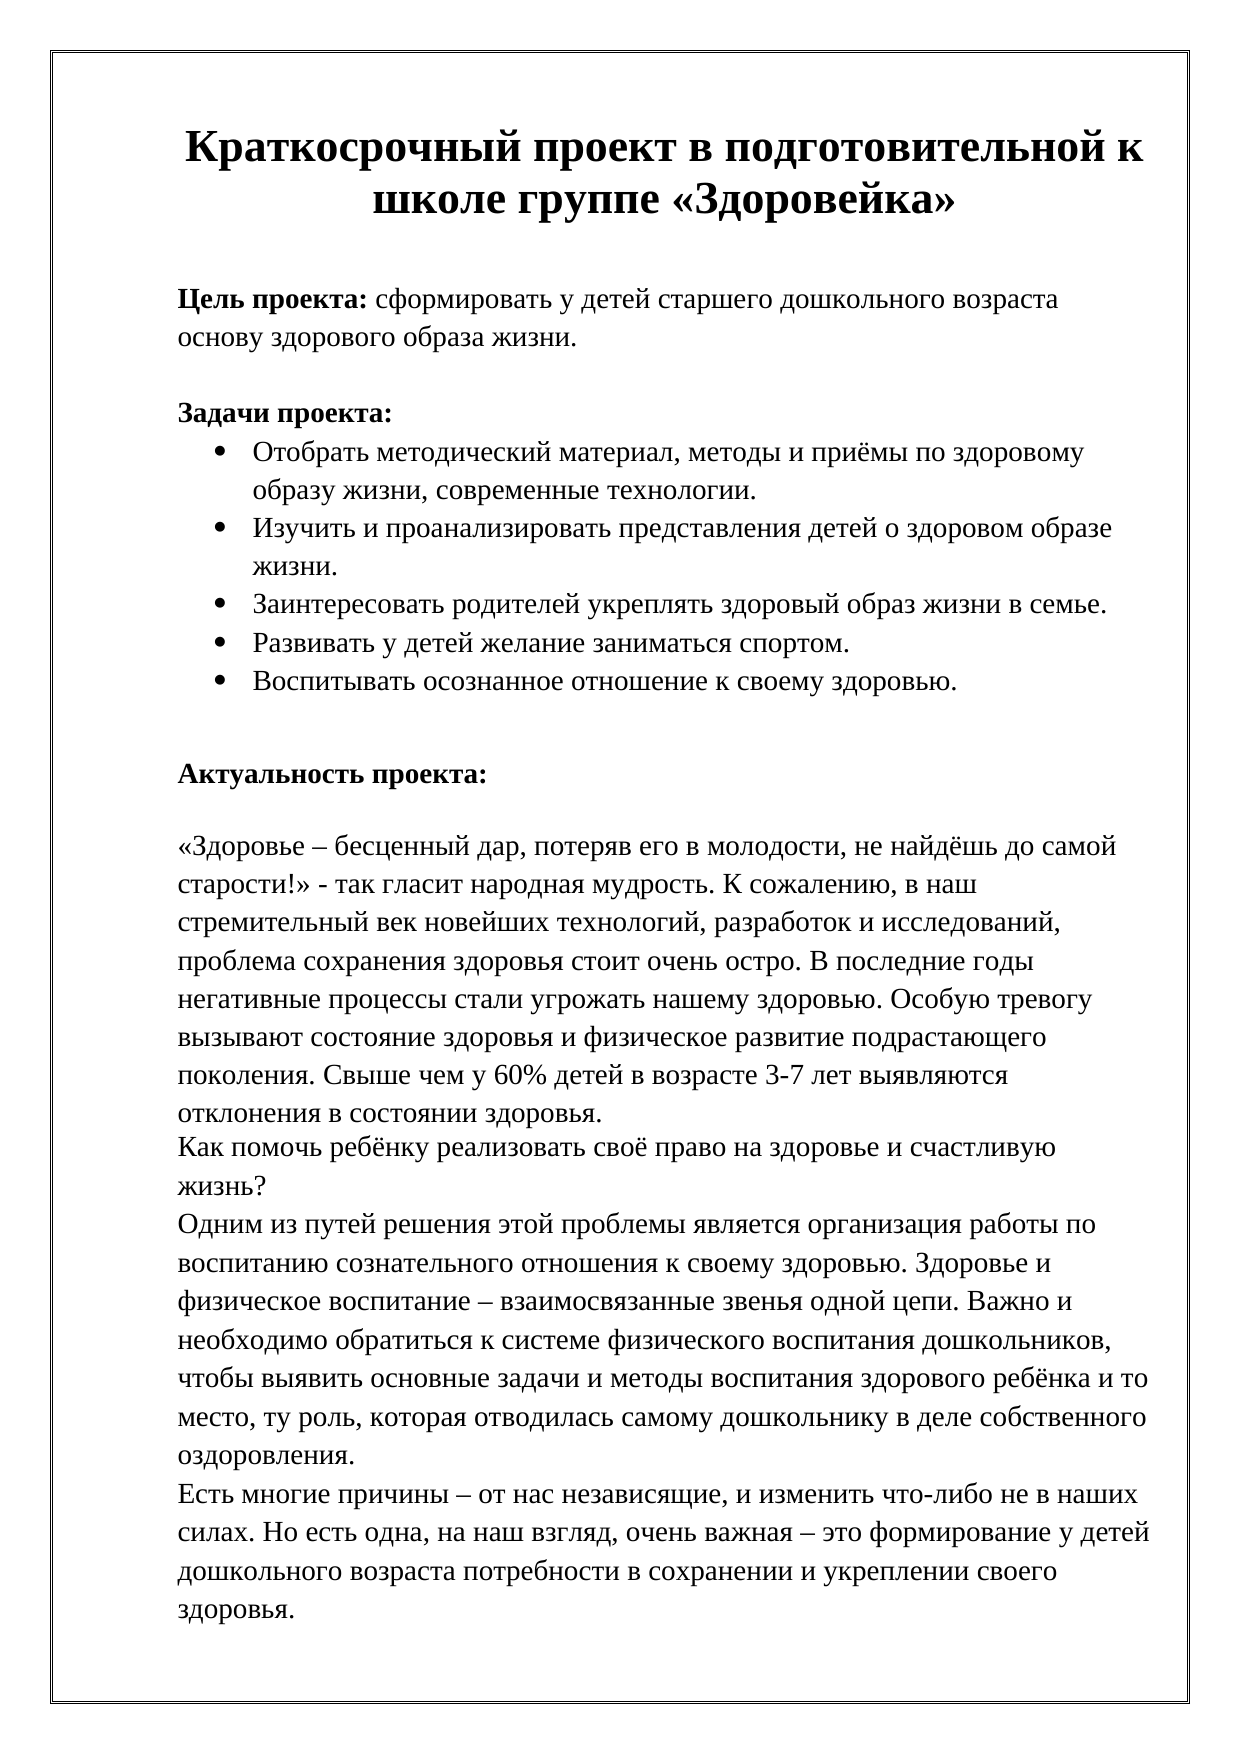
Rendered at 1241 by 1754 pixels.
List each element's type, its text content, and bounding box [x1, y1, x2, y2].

list Изучить и проанализировать представления детей о здоровом образе жизни. [215, 506, 1152, 582]
text «Здоровье – бесценный дар, потеряв его в молодости, не найдёшь до самой старости!» - так гласит народная мудрость. К сожалению, в наш стремительный век новейших технологий, разработок и исследований, проблема сохранения здоровья стоит очень остро. В последние годы негативные процессы стали угрожать нашему здоровью. Особую тревогу вызывают состояние здоровья и физическое развитие подрастающего поколения. Свыше чем у 60% детей в возрасте 3-7 лет выявляются отклонения в состоянии здоровья. [177, 823, 1152, 1129]
text Краткосрочный проект в подготовительной к школе группе «Здоровейка» [177, 118, 1152, 223]
text Цель проекта: сформировать у детей старшего дошкольного возраста основу здорового образа жизни. [177, 276, 1152, 353]
list Развивать у детей желание заниматься спортом. [215, 620, 1152, 658]
text Задачи проекта: [177, 353, 1152, 429]
list Воспитывать осознанное отношение к своему здоровью. [215, 658, 1152, 697]
text Актуальность проекта: [177, 756, 1152, 790]
list Заинтересовать родителей укреплять здоровый образ жизни в семье. [215, 582, 1152, 620]
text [177, 1129, 1152, 1625]
list Отобрать методический материал, методы и приёмы по здоровому образу жизни, современные технологии. [215, 429, 1152, 506]
